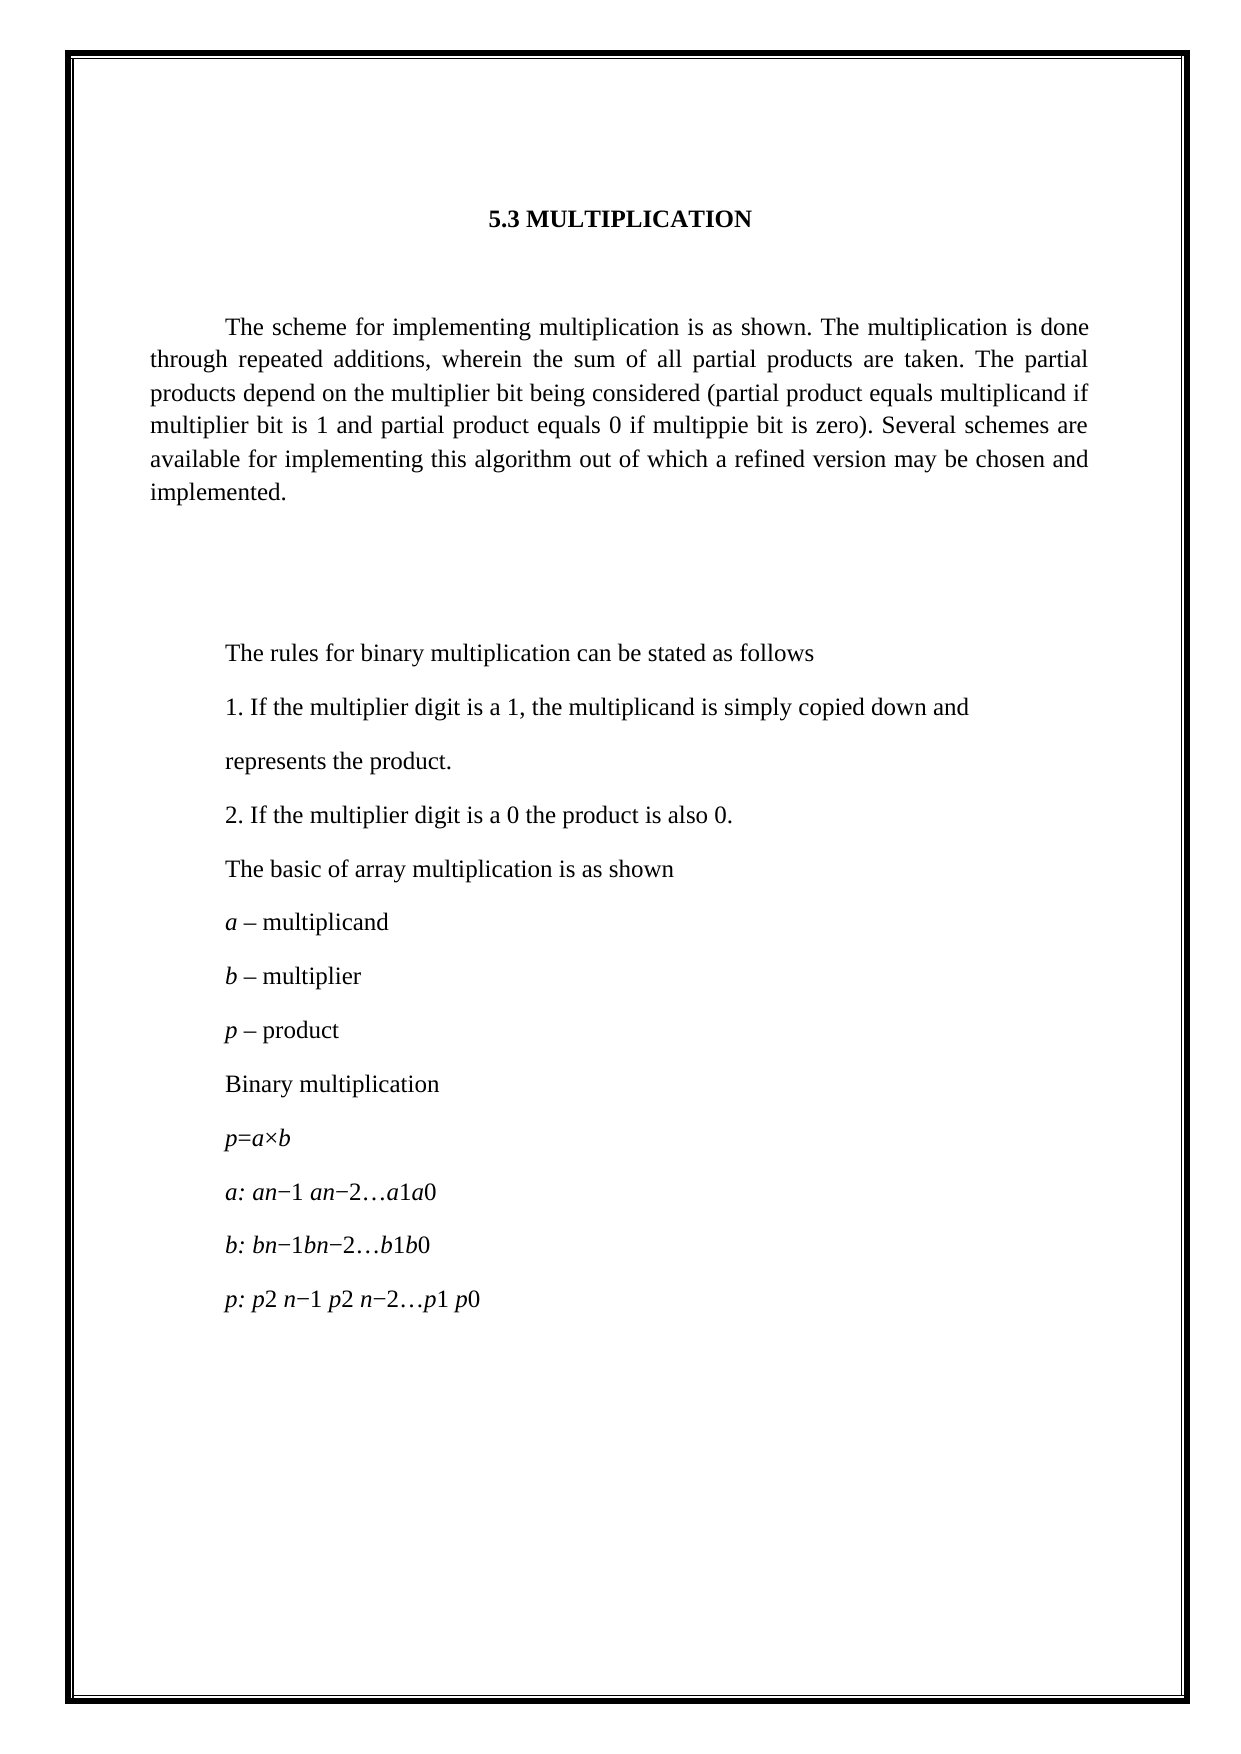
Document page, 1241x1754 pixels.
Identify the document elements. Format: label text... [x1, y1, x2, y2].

text a – multiplicand [150, 907, 1090, 936]
text b – multiplier [150, 961, 1090, 990]
text The basic of array multiplication is as shown [150, 854, 1090, 882]
text 1. If the multiplier digit is a 1, the multiplicand is simply copied down and [150, 692, 1090, 721]
text p=a×b [150, 1123, 1090, 1152]
text 5.3 MULTIPLICATION [150, 204, 1090, 233]
text 2. If the multiplier digit is a 0 the product is also 0. [150, 800, 1090, 828]
text The scheme for implementing multiplication is as shown. The multiplication is done through repeated additions, wherein the sum of all partial products are taken. The partial products depend on the multiplier bit being considered (partial product equals multiplicand if multiplier bit is 1 and partial product equals 0 if multippie bit is zero). Several schemes are available for implementing this algorithm out of which a refined version may be chosen and implemented. [150, 312, 1090, 505]
text Binary multiplication [150, 1069, 1090, 1098]
text represents the product. [150, 746, 1090, 775]
text b: bn−1bn−2…b1b0 [150, 1231, 1090, 1259]
text p – product [150, 1015, 1090, 1044]
text p: p2 n−1 p2 n−2…p1 p0 [150, 1284, 1090, 1313]
text a: an−1 an−2…a1a0 [150, 1177, 1090, 1206]
text The rules for binary multiplication can be stated as follows [150, 638, 1090, 667]
